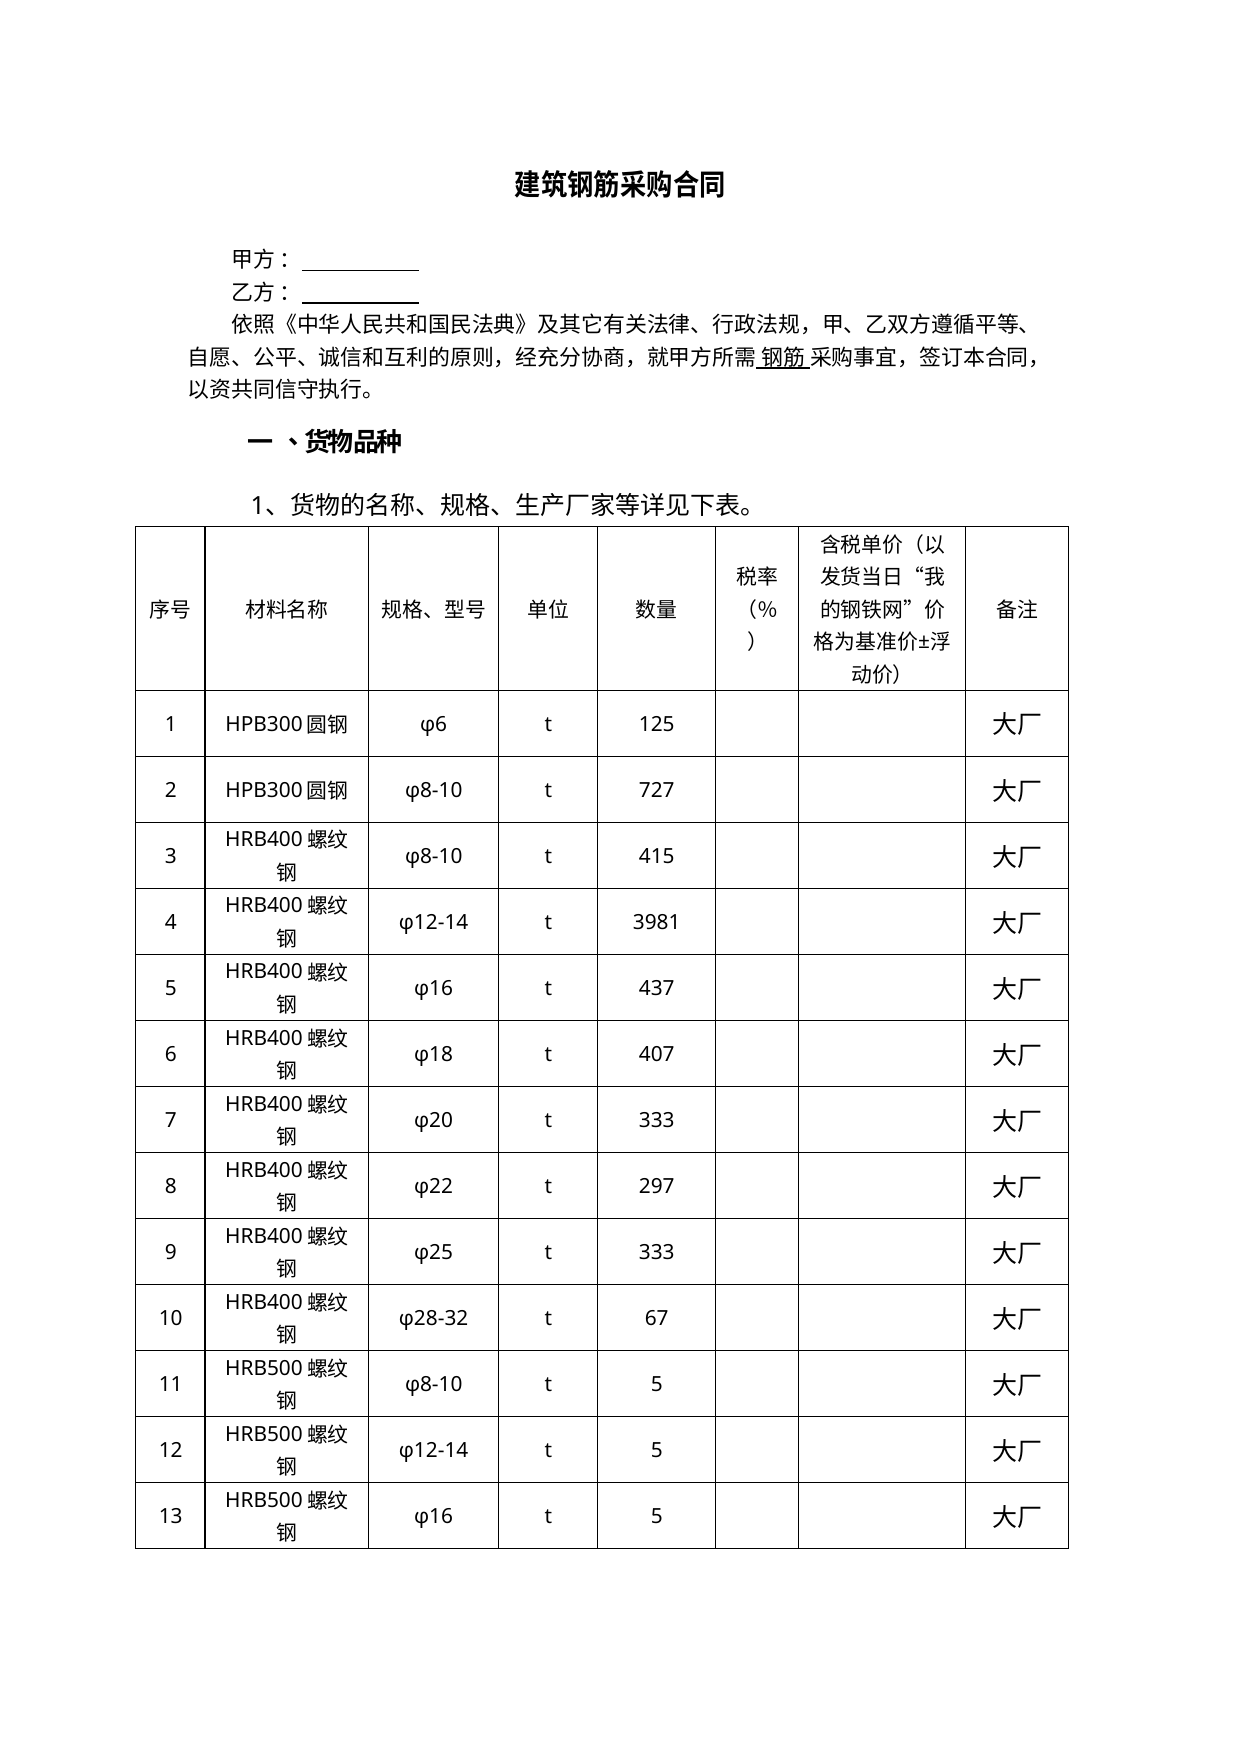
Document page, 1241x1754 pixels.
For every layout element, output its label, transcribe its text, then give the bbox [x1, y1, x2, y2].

table_cell 大厂 [966, 1285, 1068, 1350]
table_cell [716, 955, 798, 1020]
table_cell 大厂 [966, 1351, 1068, 1416]
table_cell 5 [136, 955, 204, 1020]
table_header 数量 [598, 527, 715, 689]
table_cell φ20 [369, 1087, 498, 1152]
table_cell HRB500螺纹钢 [206, 1483, 368, 1548]
table_cell [716, 1153, 798, 1218]
table_cell φ6 [369, 691, 498, 756]
table_cell 11 [136, 1351, 204, 1416]
table_cell 415 [598, 823, 715, 888]
table_cell 8 [136, 1153, 204, 1218]
table_cell φ12-14 [369, 889, 498, 954]
table_cell [799, 823, 965, 888]
table_cell HRB400螺纹钢 [206, 1285, 368, 1350]
table_cell 大厂 [966, 757, 1068, 822]
table_header 单位 [499, 527, 597, 689]
table_cell [799, 1219, 965, 1284]
table_cell 6 [136, 1021, 204, 1086]
table_cell t [499, 823, 597, 888]
table_cell [799, 1021, 965, 1086]
text 乙方 ： [187, 274, 1053, 307]
table_cell [799, 757, 965, 822]
table_cell φ16 [369, 1483, 498, 1548]
list 货物的名称、规格、生产厂家等详见下表。 [250, 470, 1053, 526]
table_cell 5 [598, 1351, 715, 1416]
table_cell 437 [598, 955, 715, 1020]
text 甲方 ： [187, 242, 1053, 274]
table_cell 5 [598, 1417, 715, 1482]
table_cell 2 [136, 757, 204, 822]
table_cell HRB400螺纹钢 [206, 955, 368, 1020]
table_cell 大厂 [966, 955, 1068, 1020]
table_cell 333 [598, 1219, 715, 1284]
table_cell HRB400螺纹钢 [206, 823, 368, 888]
table_cell 13 [136, 1483, 204, 1548]
table_cell 67 [598, 1285, 715, 1350]
table_cell [799, 889, 965, 954]
table_cell φ25 [369, 1219, 498, 1284]
table_cell φ8-10 [369, 1351, 498, 1416]
table_cell t [499, 1417, 597, 1482]
table_cell 4 [136, 889, 204, 954]
table_cell t [499, 1153, 597, 1218]
table_cell [799, 1417, 965, 1482]
table_cell 大厂 [966, 1417, 1068, 1482]
table_cell [799, 1285, 965, 1350]
text 依照《中华人民共和国民法典》及其它有关法律、行政法规，甲、乙双方遵循平等、自愿、公平、诚信和互利的原则，经充分协商，就甲方所需 钢筋 采购事宜，签订本合同，以资共同信守执行。 [187, 307, 1053, 404]
table_header 含税单价（以发货当日“我的钢铁网”价格为基准价±浮动价） [799, 527, 965, 689]
table_cell 大厂 [966, 691, 1068, 756]
table_cell 407 [598, 1021, 715, 1086]
table_cell [716, 1351, 798, 1416]
table_cell 大厂 [966, 889, 1068, 954]
table_cell HRB400螺纹钢 [206, 1087, 368, 1152]
table_cell 1 [136, 691, 204, 756]
table_cell [799, 1483, 965, 1548]
table_cell [799, 1351, 965, 1416]
table_cell 727 [598, 757, 715, 822]
text 建筑钢筋采购合同 [187, 162, 1053, 204]
table_cell [716, 823, 798, 888]
table_cell t [499, 1219, 597, 1284]
table_cell φ12-14 [369, 1417, 498, 1482]
table_cell HRB400螺纹钢 [206, 1219, 368, 1284]
table_cell 大厂 [966, 1219, 1068, 1284]
table_cell t [499, 1021, 597, 1086]
table_cell 5 [598, 1483, 715, 1548]
table_cell [716, 1417, 798, 1482]
table_cell 7 [136, 1087, 204, 1152]
table_cell HRB400螺纹钢 [206, 1153, 368, 1218]
table_cell φ18 [369, 1021, 498, 1086]
table_cell [799, 691, 965, 756]
table_cell HRB400螺纹钢 [206, 1021, 368, 1086]
table_cell [716, 1219, 798, 1284]
table_cell 3 [136, 823, 204, 888]
table_cell HRB400螺纹钢 [206, 889, 368, 954]
table_cell [716, 1087, 798, 1152]
table_cell t [499, 1351, 597, 1416]
table_header 序号 [136, 527, 204, 689]
table_header 材料名称 [206, 527, 368, 689]
table_cell 9 [136, 1219, 204, 1284]
table_cell 大厂 [966, 1483, 1068, 1548]
table_cell [716, 1483, 798, 1548]
table_cell φ28-32 [369, 1285, 498, 1350]
table_cell t [499, 955, 597, 1020]
table_header 税率（％） [716, 527, 798, 689]
table_cell 大厂 [966, 1021, 1068, 1086]
table_cell [799, 955, 965, 1020]
table_cell 10 [136, 1285, 204, 1350]
table_cell HRB500螺纹钢 [206, 1351, 368, 1416]
table_cell 大厂 [966, 1087, 1068, 1152]
table_cell 大厂 [966, 823, 1068, 888]
table_cell [716, 757, 798, 822]
table_cell HPB300圆钢 [206, 757, 368, 822]
table_cell HRB500螺纹钢 [206, 1417, 368, 1482]
table_cell φ8-10 [369, 757, 498, 822]
table_cell φ8-10 [369, 823, 498, 888]
table_cell 333 [598, 1087, 715, 1152]
table_cell 12 [136, 1417, 204, 1482]
table_cell φ16 [369, 955, 498, 1020]
table_cell [716, 889, 798, 954]
table_cell 297 [598, 1153, 715, 1218]
table_cell t [499, 1483, 597, 1548]
table_cell t [499, 1285, 597, 1350]
text 一 、货物品种 [248, 409, 1053, 462]
table_cell [716, 691, 798, 756]
table_cell t [499, 1087, 597, 1152]
table_cell HPB300圆钢 [206, 691, 368, 756]
table_cell [716, 1285, 798, 1350]
table_header 规格、型号 [369, 527, 498, 689]
table_cell [716, 1021, 798, 1086]
table_cell 大厂 [966, 1153, 1068, 1218]
table_header 备注 [966, 527, 1068, 689]
table_cell 125 [598, 691, 715, 756]
table_cell t [499, 889, 597, 954]
table_cell φ22 [369, 1153, 498, 1218]
table_cell [799, 1087, 965, 1152]
table_cell 3981 [598, 889, 715, 954]
table_cell t [499, 757, 597, 822]
table_cell t [499, 691, 597, 756]
table_cell [799, 1153, 965, 1218]
